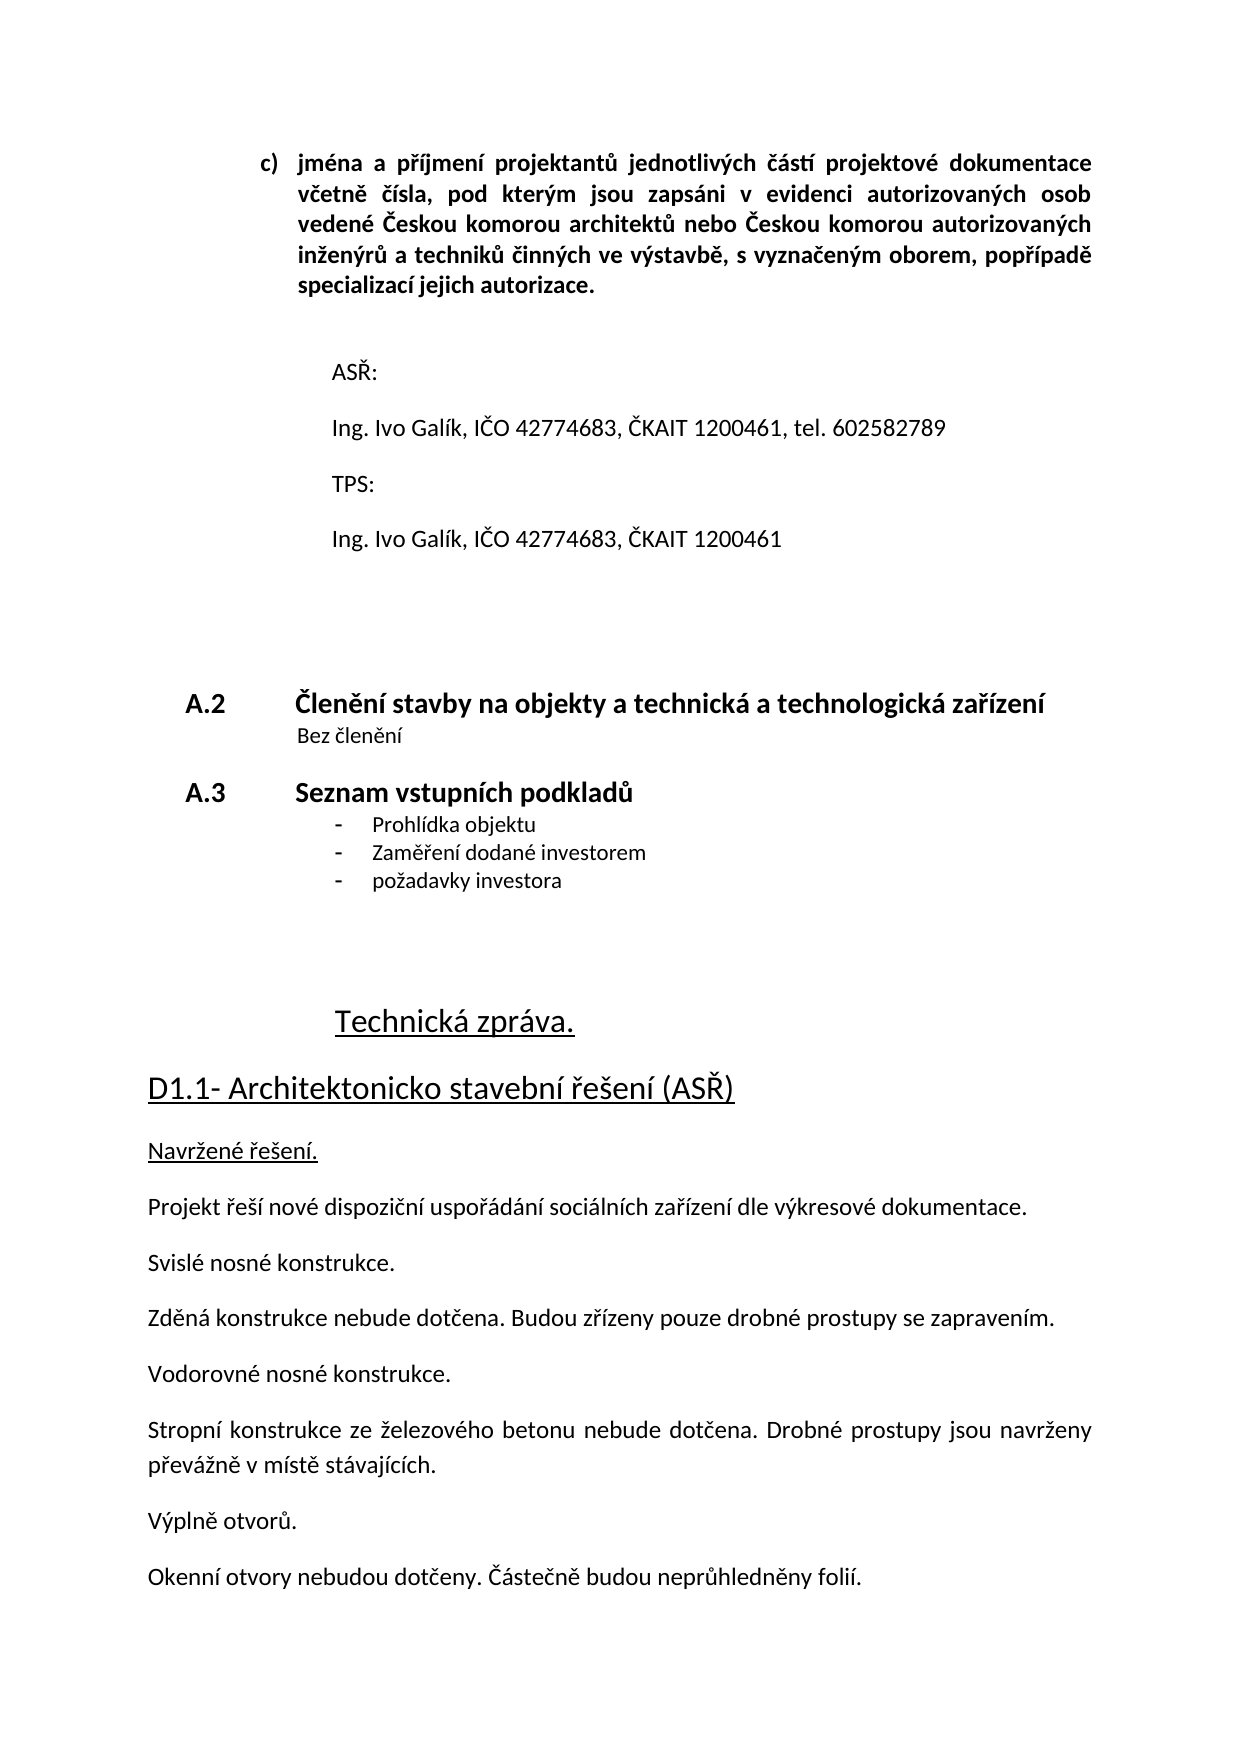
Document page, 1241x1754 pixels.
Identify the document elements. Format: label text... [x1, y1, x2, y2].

subtitle jména a příjmení projektantů jednotlivých částí projektové dokumentace včetně čísla, pod kterým jsou zapsáni v evidenci autorizovaných osob vedené Českou komorou architektů nebo Českou komorou autorizovaných inženýrů a techniků činných ve výstavbě, s vyznačeným oborem, popřípadě specializací jejich autorizace. [260, 148, 1093, 300]
text ASŘ: [332, 356, 1093, 387]
subtitle Seznam vstupních podkladů [185, 774, 1093, 810]
text Vodorovné nosné konstrukce. [148, 1358, 1093, 1389]
text Stropní konstrukce ze železového betonu nebude dotčena. Drobné prostupy jsou navrženy převážně v místě stávajících. [148, 1414, 1093, 1480]
text D1.1- Architektonicko stavební řešení (ASŘ) [148, 1067, 1093, 1108]
text Projekt řeší nové dispoziční uspořádání sociálních zařízení dle výkresové dokumentace. [148, 1191, 1093, 1221]
text Ing. Ivo Galík, IČO 42774683, ČKAIT 1200461 [332, 523, 1093, 554]
text Svislé nosné konstrukce. [148, 1247, 1093, 1277]
list Prohlídka objektu [334, 810, 1093, 838]
text Bez členění [148, 721, 1093, 749]
text Navržené řešení. [148, 1135, 1093, 1166]
text Technická zpráva. [334, 1000, 1093, 1041]
subtitle Členění stavby na objekty a technická a technologická zařízení [185, 685, 1093, 721]
list požadavky investora [334, 866, 1093, 894]
text Ing. Ivo Galík, IČO 42774683, ČKAIT 1200461, tel. 602582789 [332, 412, 1093, 442]
text Výplně otvorů. [148, 1505, 1093, 1536]
list Zaměření dodané investorem [334, 838, 1093, 866]
text TPS: [332, 468, 1093, 498]
text Zděná konstrukce nebude dotčena. Budou zřízeny pouze drobné prostupy se zapravením. [148, 1302, 1093, 1333]
text Okenní otvory nebudou dotčeny. Částečně budou neprůhledněny folií. [148, 1561, 1093, 1591]
